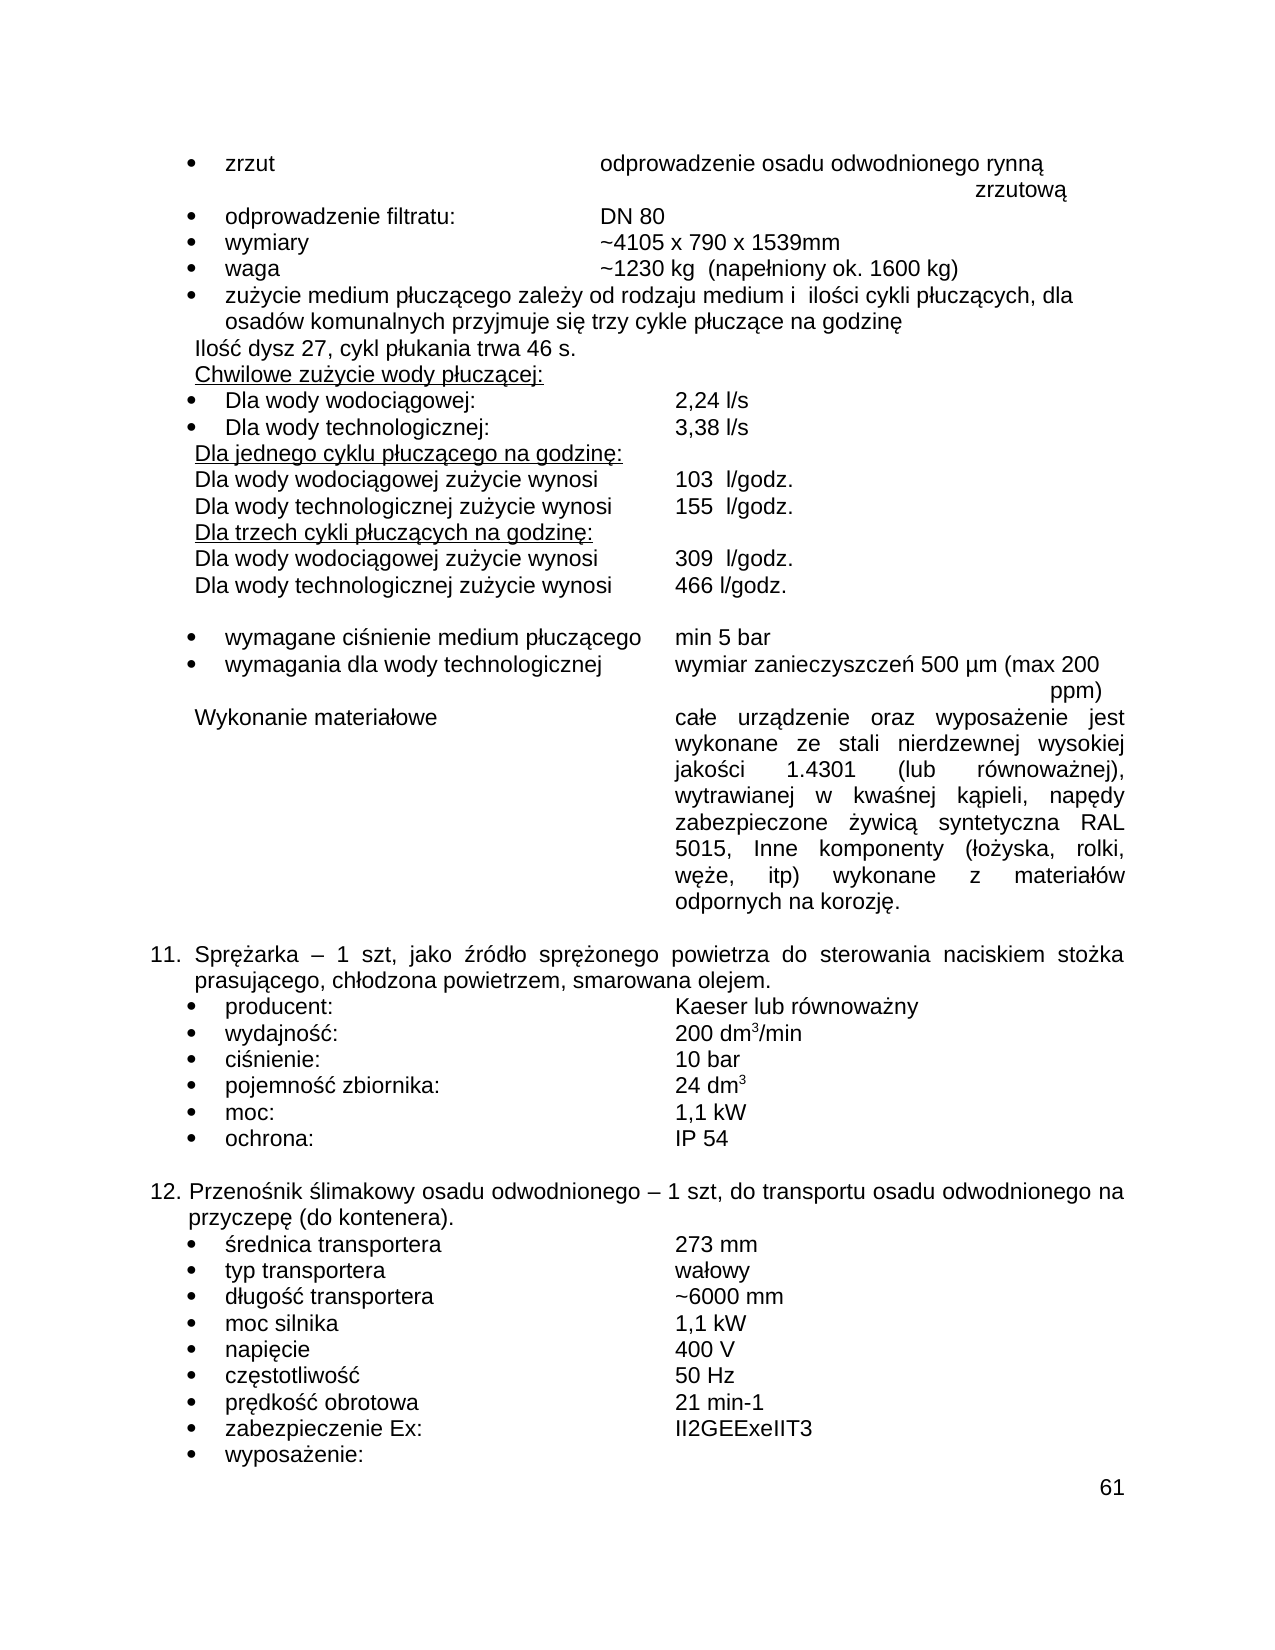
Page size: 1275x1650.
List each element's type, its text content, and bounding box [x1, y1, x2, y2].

list zabezpieczenie Ex: II2GEExeIIT3 [187, 1415, 1125, 1441]
list prędkość obrotowa 21 min-1 [187, 1389, 1125, 1415]
list Dla wody technologicznej: 3,38 l/s [187, 413, 1125, 440]
list wydajność: 200 dm3/min [187, 1020, 1125, 1046]
list zużycie medium płuczącego zależy od rodzaju medium i ilości cykli płuczących, dla osadów komunalnych przyjmuje się trzy cykle płuczące na godzinę [187, 282, 1125, 334]
list waga ~ (napełniony ok. ) [187, 255, 1125, 282]
text Dla wody technologicznej zużycie wynosi 155 l/godz. [194, 493, 1125, 519]
list odprowadzenie filtratu: DN 80 [187, 203, 1125, 229]
text Dla wody wodociągowej zużycie wynosi 309 l/godz. [194, 545, 1125, 572]
list średnica transportera [187, 1231, 1125, 1257]
text 11. Sprężarka – 1 szt, jako źródło sprężonego powietrza do sterowania naciskiem stożka prasującego, chłodzona powietrzem, smarowana olejem. [150, 941, 1125, 993]
list producent: Kaeser lub równoważny [187, 993, 1125, 1020]
list zrzut odprowadzenie osadu odwodnionego rynną zrzutową [187, 150, 1125, 203]
list ciśnienie: 10 bar [187, 1046, 1125, 1072]
list wymagane ciśnienie medium płuczącego min 5 bar [187, 624, 1125, 651]
list wymiary ~4105 x 790 x 1539mm [187, 229, 1125, 255]
text Dla wody technologicznej zużycie wynosi 466 l/godz. [194, 572, 1125, 598]
text 12. Przenośnik ślimakowy osadu odwodnionego – 1 szt, do transportu osadu odwodnionego na przyczepę (do kontenera). [150, 1178, 1125, 1231]
list ochrona: IP 54 [187, 1125, 1125, 1151]
list Dla wody wodociągowej: 2,24 l/s [187, 387, 1125, 413]
list częstotliwość 50 Hz [187, 1362, 1125, 1389]
text Dla wody wodociągowej zużycie wynosi 103 l/godz. [194, 466, 1125, 493]
text Ilość dysz 27, cykl płukania trwa 46 s. [194, 334, 1125, 361]
list moc silnika 1,1 kW [187, 1309, 1125, 1336]
list pojemność zbiornika: 24 dm3 [187, 1072, 1125, 1099]
list długość transportera ~6000 mm [187, 1283, 1125, 1309]
list napięcie 400 V [187, 1336, 1125, 1362]
text Dla trzech cykli płuczących na godzinę: [194, 519, 1125, 545]
text Dla jednego cyklu płuczącego na godzinę: [194, 440, 1125, 466]
list wyposażenie: [187, 1441, 1125, 1468]
list wymagania dla wody technologicznej wymiar zanieczyszczeń 500 µm (max 200 ppm) [187, 651, 1125, 703]
text Wykonanie materiałowe całe urządzenie oraz wyposażenie jest wykonane ze stali nierdzewnej wysokiej jakości 1.4301 (lub równoważnej), wytrawianej w kwaśnej kąpieli, napędy zabezpieczone żywicą syntetyczna RAL 5015, Inne komponenty (łożyska, rolki, węże, itp) wykonane z materiałów odpornych na korozję. [194, 703, 1125, 914]
list typ transportera wałowy [187, 1257, 1125, 1283]
list moc: 1,1 kW [187, 1099, 1125, 1125]
text Chwilowe zużycie wody płuczącej: [194, 361, 1125, 387]
